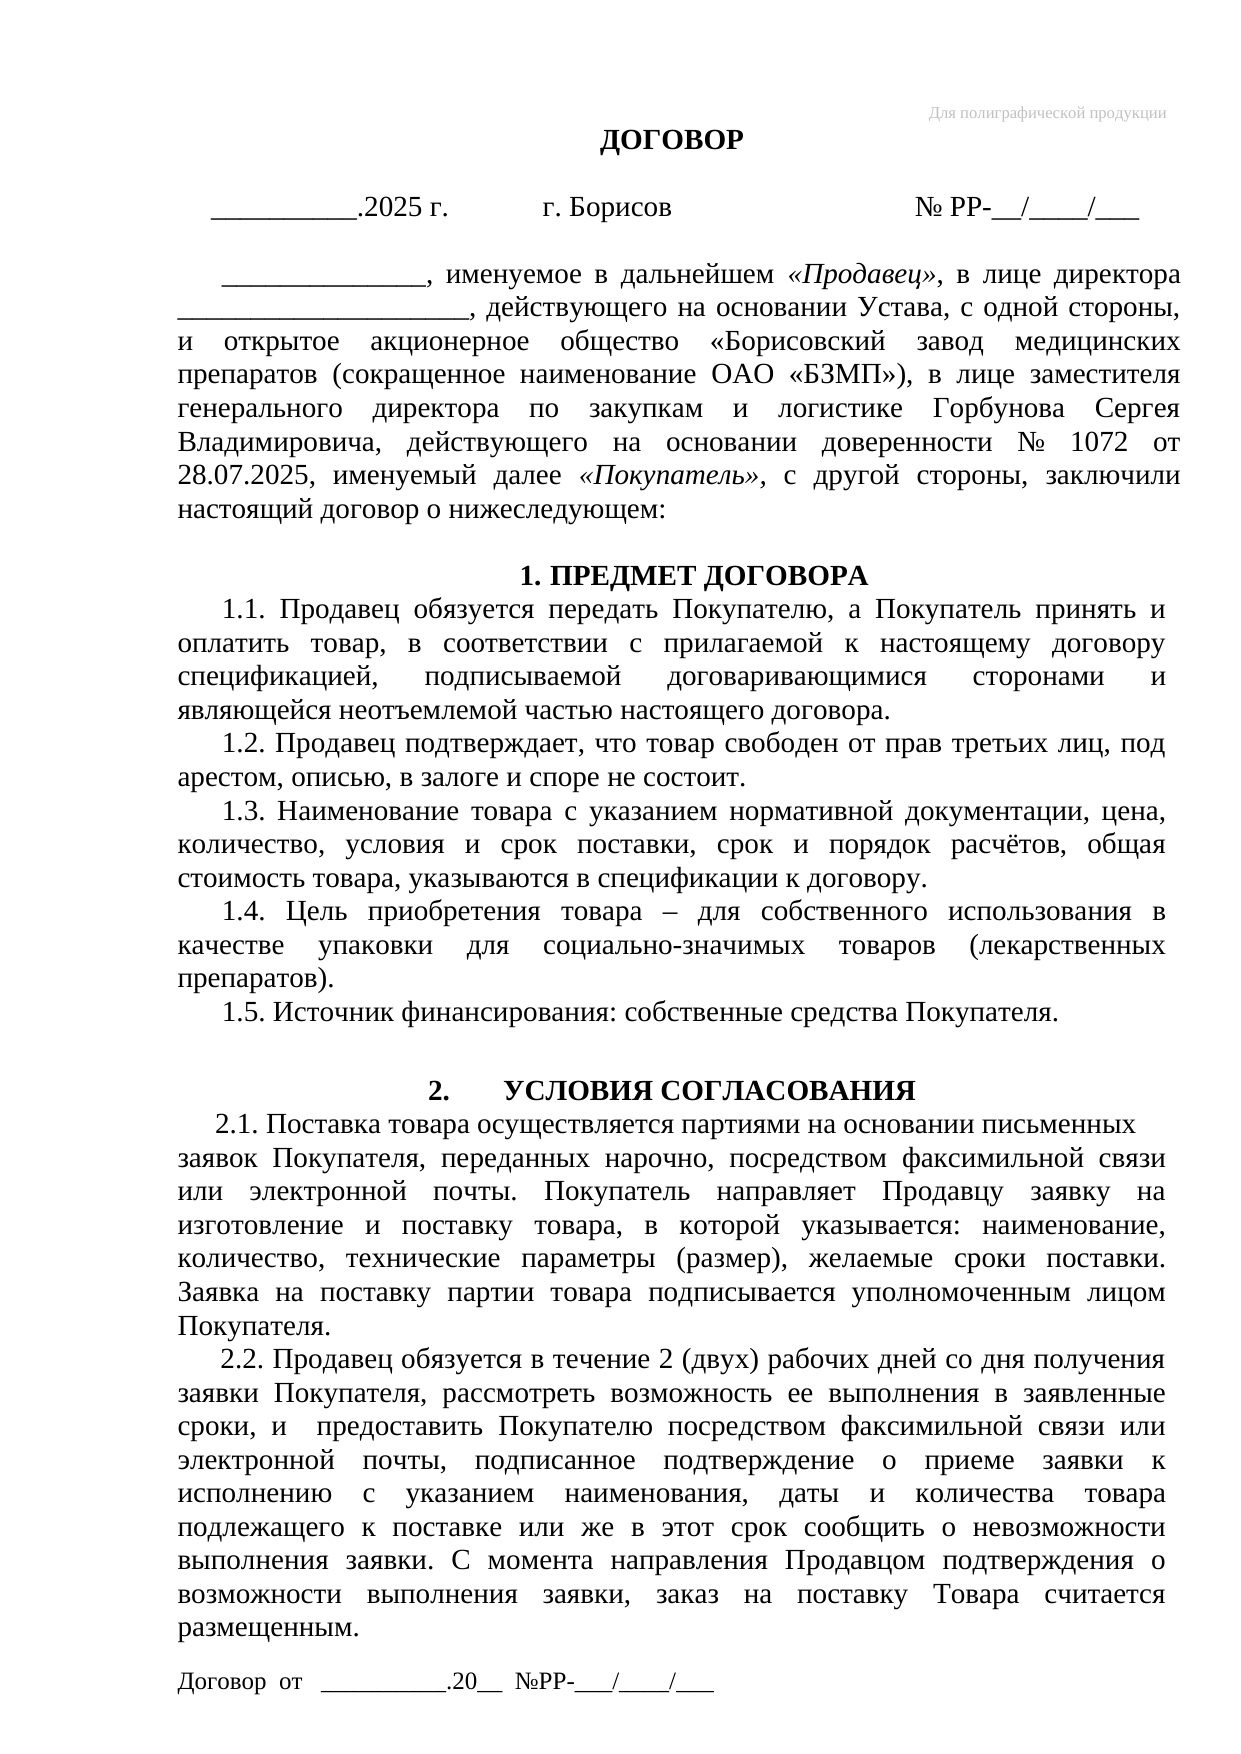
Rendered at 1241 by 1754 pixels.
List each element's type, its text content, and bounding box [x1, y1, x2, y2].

text 2.1. Поставка товара осуществляется партиями на основании письменных [215, 1106, 1167, 1140]
table_header № РР-__/____/___ [721, 189, 1192, 222]
text 2.2. Продавец обязуется в течение 2 (двух) рабочих дней со дня получения заявки Покупателя, рассмотреть возможность ее выполнения в заявленные сроки, и предоставить Покупателю посредством факсимильной связи или электронной почты, подписанное подтверждение о приеме заявки к исполнению с указанием наименования, даты и количества товара подлежащего к поставке или же в этот срок сообщить о невозможности выполнения заявки. С момента направления Продавцом подтверждения о возможности выполнения заявки, заказ на поставку Товара считается размещенным. [177, 1341, 1167, 1643]
text 1.4. Цель приобретения товара – для собственного использования в качестве упаковки для социально-значимых товаров (лекарственных препаратов). [177, 893, 1167, 994]
table_header г. Борисов [508, 189, 721, 222]
text 1.5. Источник финансирования: собственные средства Покупателя. [177, 994, 1167, 1027]
text 1.1. Продавец обязуется передать Покупателю, а Покупатель принять и оплатить товар, в соответствии с прилагаемой к настоящему договору спецификацией, подписываемой договаривающимися сторонами и являющейся неотъемлемой частью настоящего договора. [177, 591, 1167, 726]
list ПРЕДМЕТ ДОГОВОРА [177, 558, 1167, 591]
text 1.2. Продавец подтверждает, что товар свободен от прав третьих лиц, под арестом, описью, в залоге и споре не состоит. [177, 726, 1167, 793]
list УСЛОВИЯ СОГЛАСОВАНИЯ [177, 1073, 1167, 1106]
text заявок Покупателя, переданных нарочно, посредством факсимильной связи или электронной почты. Покупатель направляет Продавцу заявку на изготовление и поставку товара, в которой указывается: наименование, количество, технические параметры (размер), желаемые сроки поставки. Заявка на поставку партии товара подписывается уполномоченным лицом Покупателя. [177, 1140, 1167, 1341]
table_header __________.2025 г. [166, 189, 508, 222]
text Для полиграфической продукции [177, 103, 1167, 122]
text 1.3. Наименование товара с указанием нормативной документации, цена, количество, условия и срок поставки, срок и порядок расчётов, общая стоимость товара, указываются в спецификации к договору. [177, 793, 1167, 893]
text ДОГОВОР [177, 122, 1167, 155]
text ______________, именуемое в дальнейшем «Продавец», в лице директора ____________________, действующего на основании Устава, с одной стороны, и открытое акционерное общество «Борисовский завод медицинских препаратов (сокращенное наименование ОАО «БЗМП»), в лице заместителя генерального директора по закупкам и логистике Горбунова Сергея Владимировича, действующего на основании доверенности № 1072 от 28.07.2025, именуемый далее «Покупатель», с другой стороны, заключили настоящий договор о нижеследующем: [177, 256, 1181, 524]
